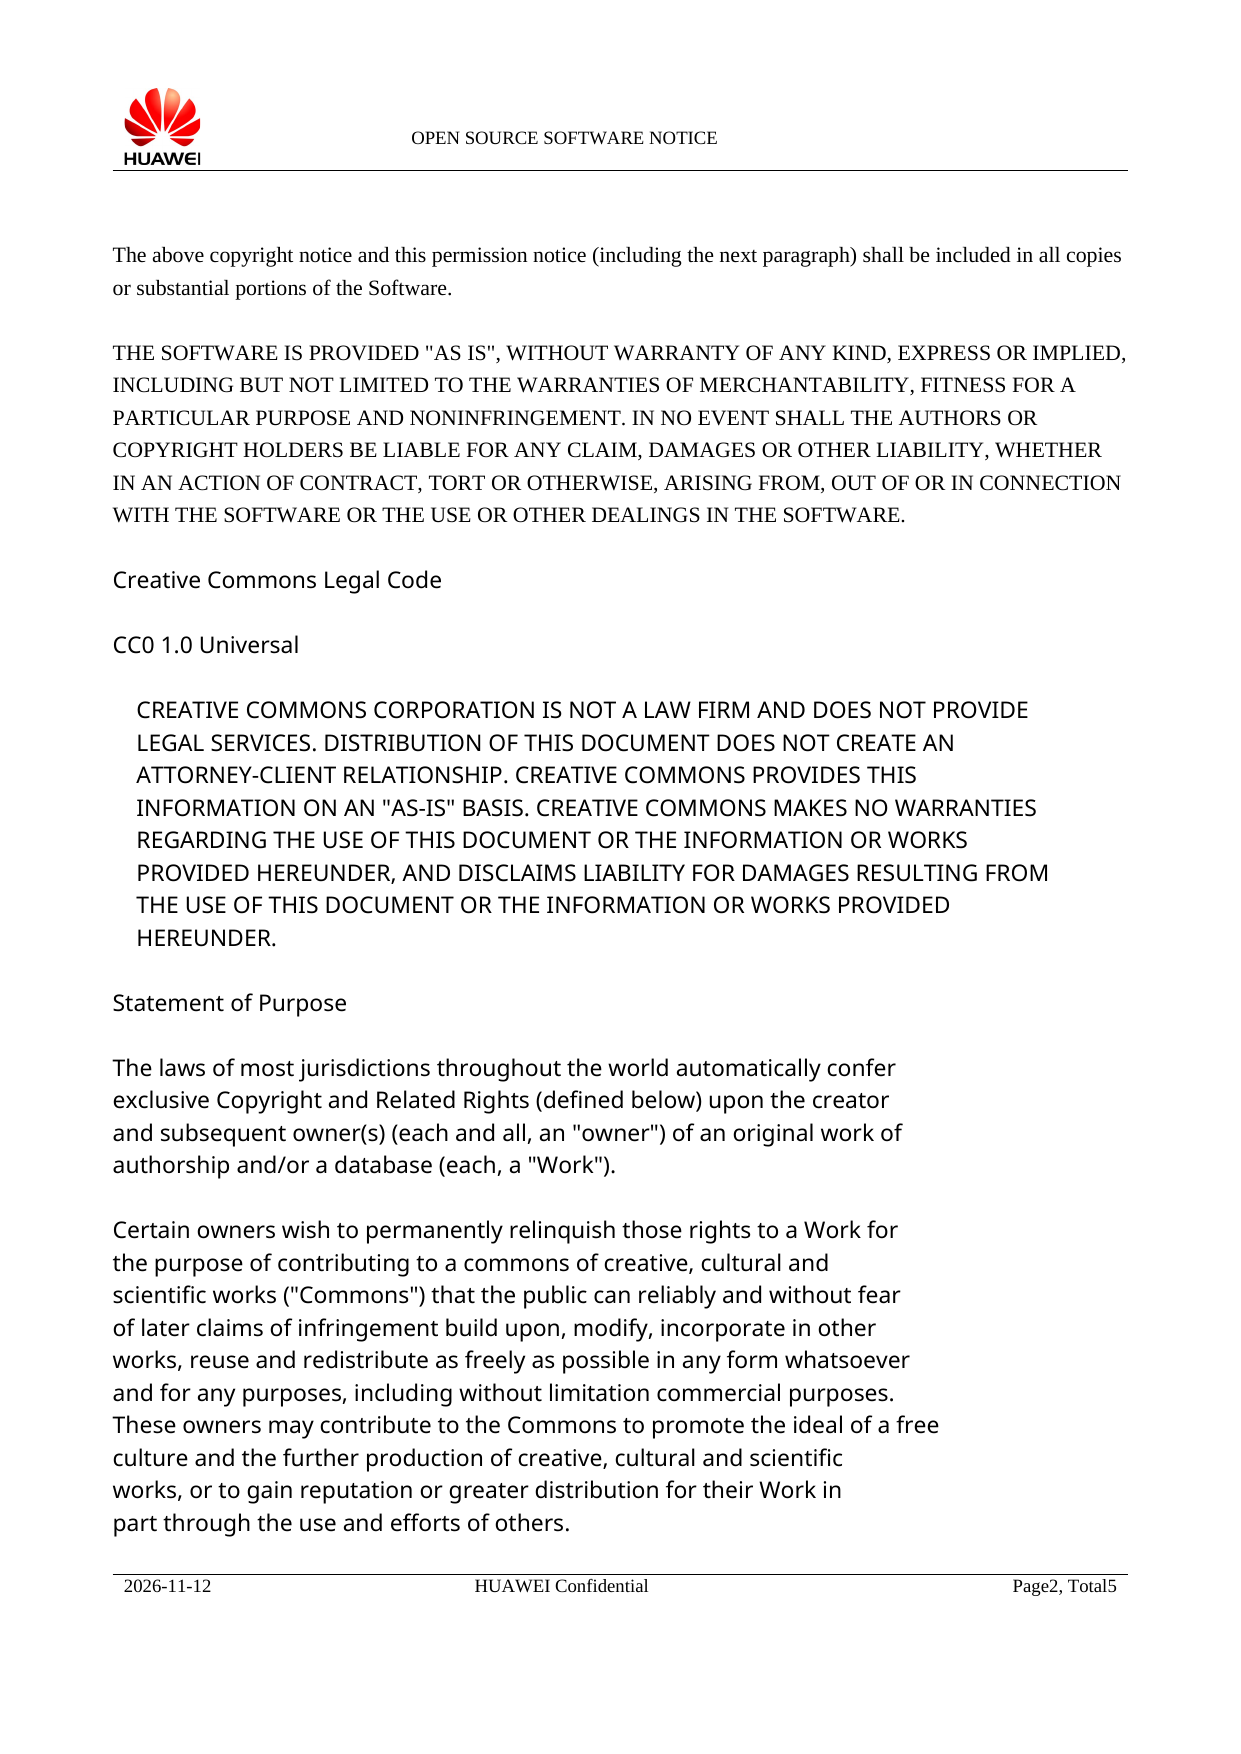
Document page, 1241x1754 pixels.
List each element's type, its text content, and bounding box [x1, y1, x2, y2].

text CREATIVE COMMONS CORPORATION IS NOT A LAW FIRM AND DOES NOT PROVIDE [112, 694, 1128, 726]
text and for any purposes, including without limitation commercial purposes. [112, 1376, 1128, 1409]
text The laws of most jurisdictions throughout the world automatically confer [112, 1051, 1128, 1084]
text PROVIDED HEREUNDER, AND DISCLAIMS LIABILITY FOR DAMAGES RESULTING FROM [112, 856, 1128, 889]
text part through the use and efforts of others. [112, 1506, 1128, 1539]
text Certain owners wish to permanently relinquish those rights to a Work for [112, 1214, 1128, 1246]
text Statement of Purpose [112, 986, 1128, 1019]
text INFORMATION ON AN "AS-IS" BASIS. CREATIVE COMMONS MAKES NO WARRANTIES [112, 791, 1128, 824]
picture [124, 88, 201, 165]
text THE USE OF THIS DOCUMENT OR THE INFORMATION OR WORKS PROVIDED [112, 889, 1128, 921]
text of later claims of infringement build upon, modify, incorporate in other [112, 1311, 1128, 1344]
text These owners may contribute to the Commons to promote the ideal of a free [112, 1409, 1128, 1441]
text works, or to gain reputation or greater distribution for their Work in [112, 1474, 1128, 1506]
text works, reuse and redistribute as freely as possible in any form whatsoever [112, 1344, 1128, 1376]
text REGARDING THE USE OF THIS DOCUMENT OR THE INFORMATION OR WORKS [112, 824, 1128, 856]
text authorship and/or a database (each, a "Work"). [112, 1149, 1128, 1181]
text scientific works ("Commons") that the public can reliably and without fear [112, 1279, 1128, 1311]
text ATTORNEY-CLIENT RELATIONSHIP. CREATIVE COMMONS PROVIDES THIS [112, 759, 1128, 791]
text CC0 1.0 Universal [112, 629, 1128, 661]
text LEGAL SERVICES. DISTRIBUTION OF THIS DOCUMENT DOES NOT CREATE AN [112, 726, 1128, 759]
text the purpose of contributing to a commons of creative, cultural and [112, 1246, 1128, 1279]
text exclusive Copyright and Related Rights (defined below) upon the creator [112, 1084, 1128, 1116]
text culture and the further production of creative, cultural and scientific [112, 1441, 1128, 1474]
text and subsequent owner(s) (each and all, an "owner") of an original work of [112, 1116, 1128, 1149]
text HEREUNDER. [112, 921, 1128, 954]
